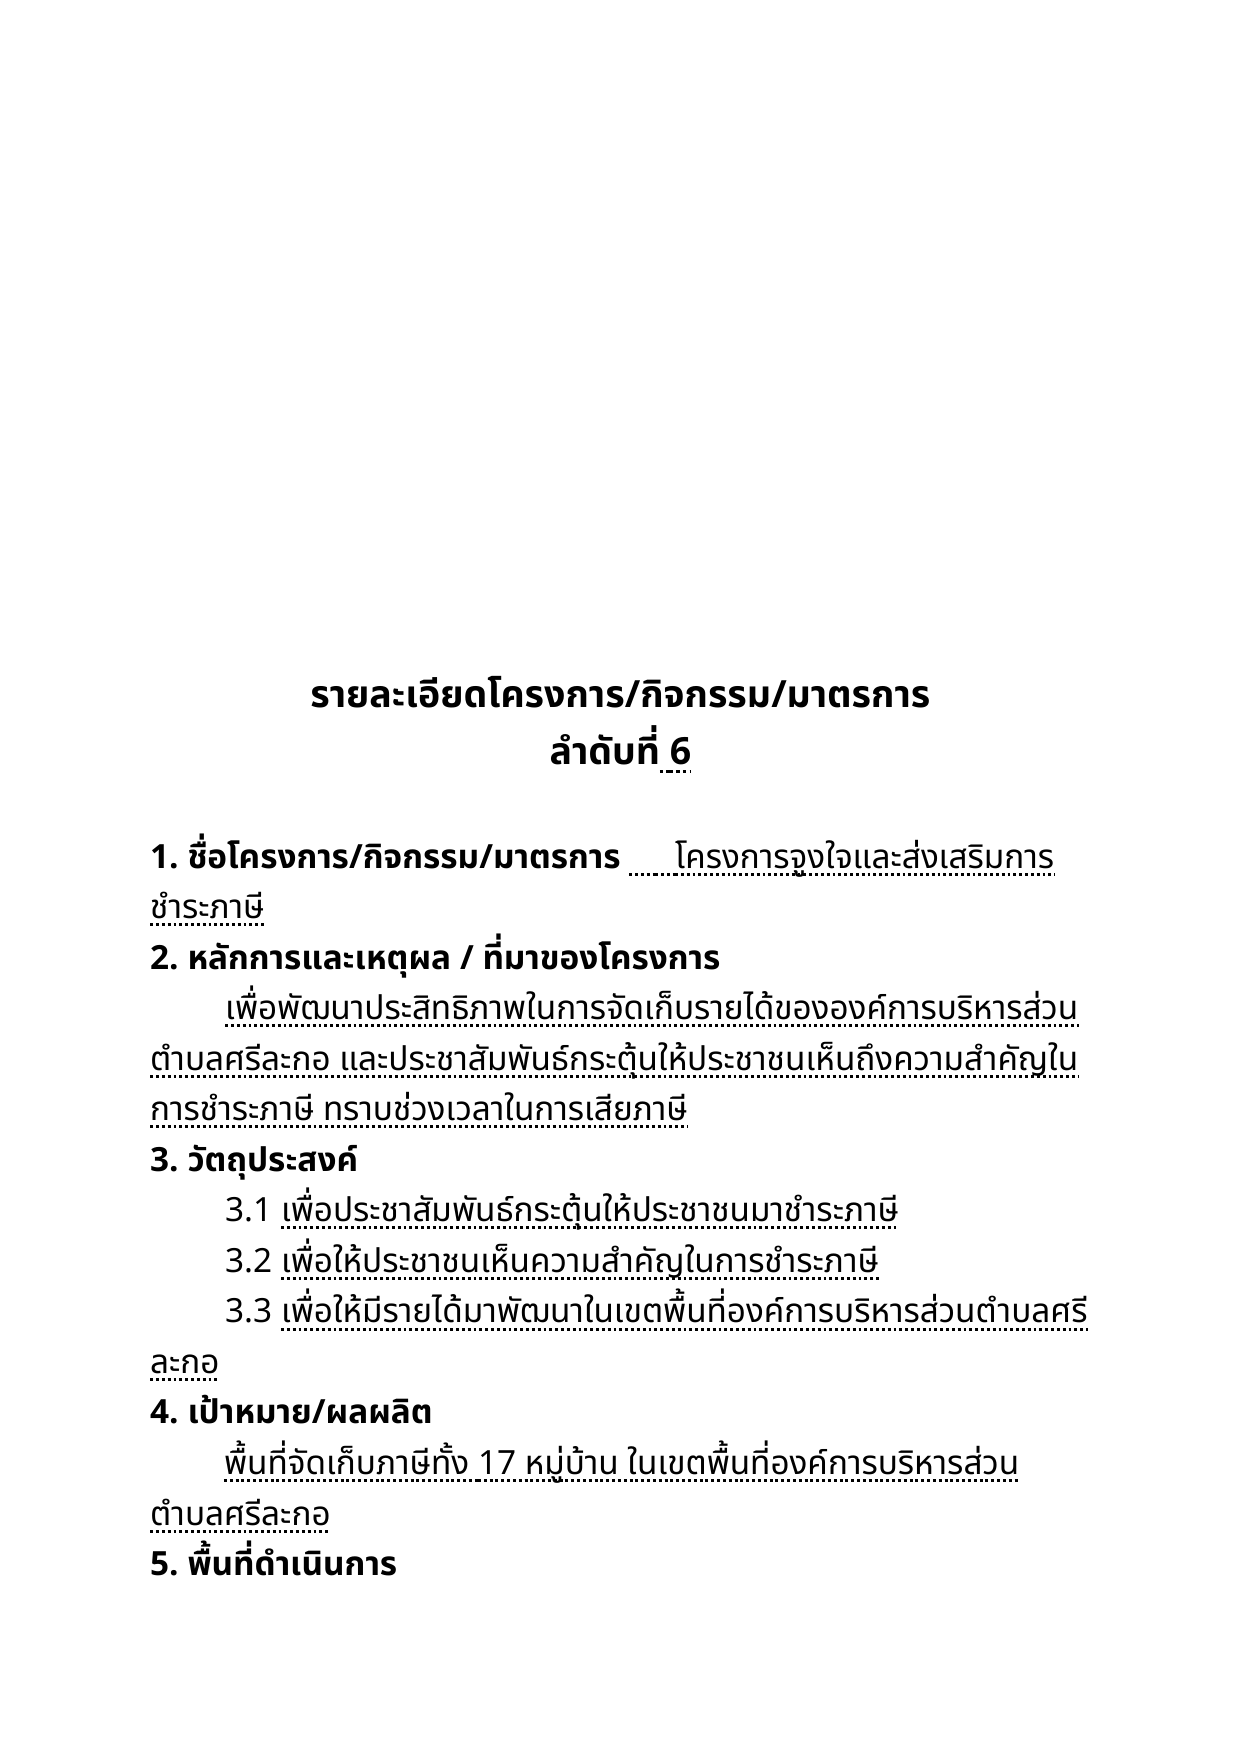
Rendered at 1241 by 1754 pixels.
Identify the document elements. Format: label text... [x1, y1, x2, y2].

text 3.2 เพื่อให้ประชาชนเห็นความสำคัญในการชำระภาษี [150, 1237, 1090, 1287]
text เพื่อพัฒนาประสิทธิภาพในการจัดเก็บรายได้ขององค์การบริหารส่วนตำบลศรีละกอ และประชาสัมพันธ์กระตุ้นให้ประชาชนเห็นถึงความสำคัญในการชำระภาษี ทราบช่วงเวลาในการเสียภาษี [150, 984, 1090, 1135]
text 3. วัตถุประสงค์ [150, 1135, 1090, 1186]
text 4. เป้าหมาย/ผลผลิต [150, 1388, 1090, 1439]
text ลำดับที่ 6 [150, 724, 1090, 781]
text รายละเอียดโครงการ/กิจกรรม/มาตรการ [150, 667, 1090, 724]
text 1. ชื่อโครงการ/กิจกรรม/มาตรการ โครงการจูงใจและส่งเสริมการชำระภาษี [150, 832, 1090, 933]
text 2. หลักการและเหตุผล / ที่มาของโครงการ [150, 933, 1090, 984]
text 3.3 เพื่อให้มีรายได้มาพัฒนาในเขตพื้นที่องค์การบริหารส่วนตำบลศรีละกอ [150, 1287, 1090, 1388]
text 5. พื้นที่ดำเนินการ [150, 1540, 1063, 1591]
text 3.1 เพื่อประชาสัมพันธ์กระตุ้นให้ประชาชนมาชำระภาษี [150, 1186, 1090, 1237]
text พื้นที่จัดเก็บภาษีทั้ง 17 หมู่บ้าน ในเขตพื้นที่องค์การบริหารส่วนตำบลศรีละกอ [150, 1439, 1063, 1540]
